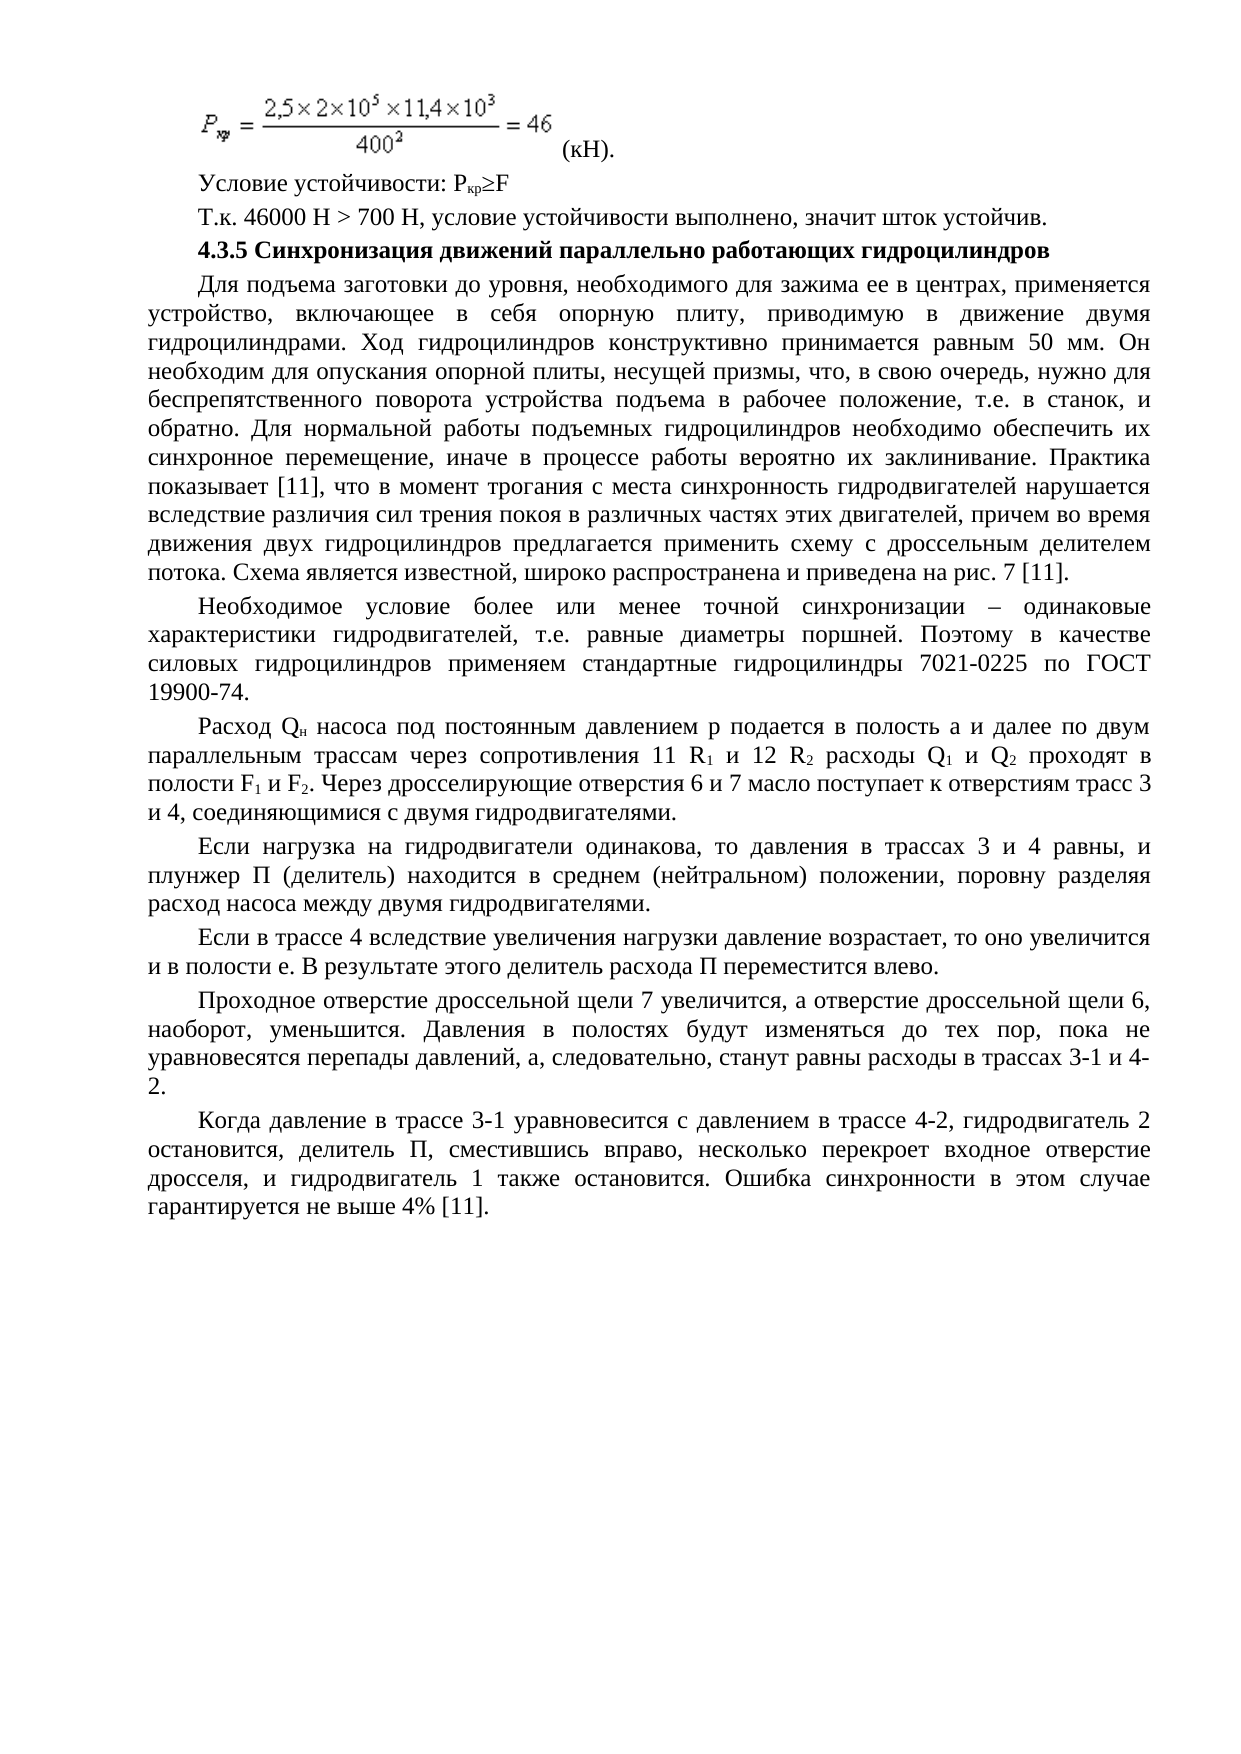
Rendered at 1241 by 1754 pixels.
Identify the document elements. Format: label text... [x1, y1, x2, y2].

text Т.к. 46000 Н > 700 Н, условие устойчивости выполнено, значит шток устойчив. [148, 202, 1152, 231]
text Если нагрузка на гидродвигатели одинакова, то давления в трассах 3 и 4 равны, и плунжер П (делитель) находится в среднем (нейтральном) положении, поровну разделяя расход насоса между двумя гидродвигателями. [148, 831, 1152, 917]
text Если в трассе 4 вследствие увеличения нагрузки давление возрастает, то оно увеличится и в полости е. В результате этого делитель расхода П переместится влево. [148, 922, 1152, 980]
text 4.3.5 Синхронизация движений параллельно работающих гидроцилиндров [148, 236, 1152, 264]
text Условие устойчивости: Ркр≥F [148, 168, 1152, 197]
text Необходимое условие более или менее точной синхронизации – одинаковые характеристики гидродвигателей, т.е. равные диаметры поршней. Поэтому в качестве силовых гидроцилиндров применяем стандартные гидроцилиндры 7021-0225 по ГОСТ 19900-74. [148, 591, 1152, 706]
text Когда давление в трассе 3-1 уравновесится с давлением в трассе 4-2, гидродвигатель 2 остановится, делитель П, сместившись вправо, несколько перекроет входное отверстие дросселя, и гидродвигатель 1 также остановится. Ошибка синхронности в этом случае гарантируется не выше 4% [11]. [148, 1105, 1152, 1220]
text Проходное отверстие дроссельной щели 7 увеличится, а отверстие дроссельной щели 6, наоборот, уменьшится. Давления в полостях будут изменяться до тех пор, пока не уравновесятся перепады давлений, а, следовательно, станут равны расходы в трассах 3-1 и 4-2. [148, 985, 1152, 1100]
text Расход Qн насоса под постоянным давлением р подается в полость а и далее по двум параллельным трассам через сопротивления 11 R1 и 12 R2 расходы Q1 и Q2 проходят в полости F1 и F2. Через дросселирующие отверстия 6 и 7 масло поступает к отверстиям трасс 3 и 4, соединяющимися с двумя гидродвигателями. [148, 711, 1152, 826]
picture [197, 88, 556, 158]
text Для подъема заготовки до уровня, необходимого для зажима ее в центрах, применяется устройство, включающее в себя опорную плиту, приводимую в движение двумя гидроцилиндрами. Ход гидроцилиндров конструктивно принимается равным 50 мм. Он необходим для опускания опорной плиты, несущей призмы, что, в свою очередь, нужно для беспрепятственного поворота устройства подъема в рабочее положение, т.е. в станок, и обратно. Для нормальной работы подъемных гидроцилиндров необходимо обеспечить их синхронное перемещение, иначе в процессе работы вероятно их заклинивание. Практика показывает [11], что в момент трогания с места синхронность гидродвигателей нарушается вследствие различия сил трения покоя в различных частях этих двигателей, причем во время движения двух гидроцилиндров предлагается применить схему с дроссельным делителем потока. Схема является известной, широко распространена и приведена на рис. 7 [11]. [148, 269, 1152, 586]
